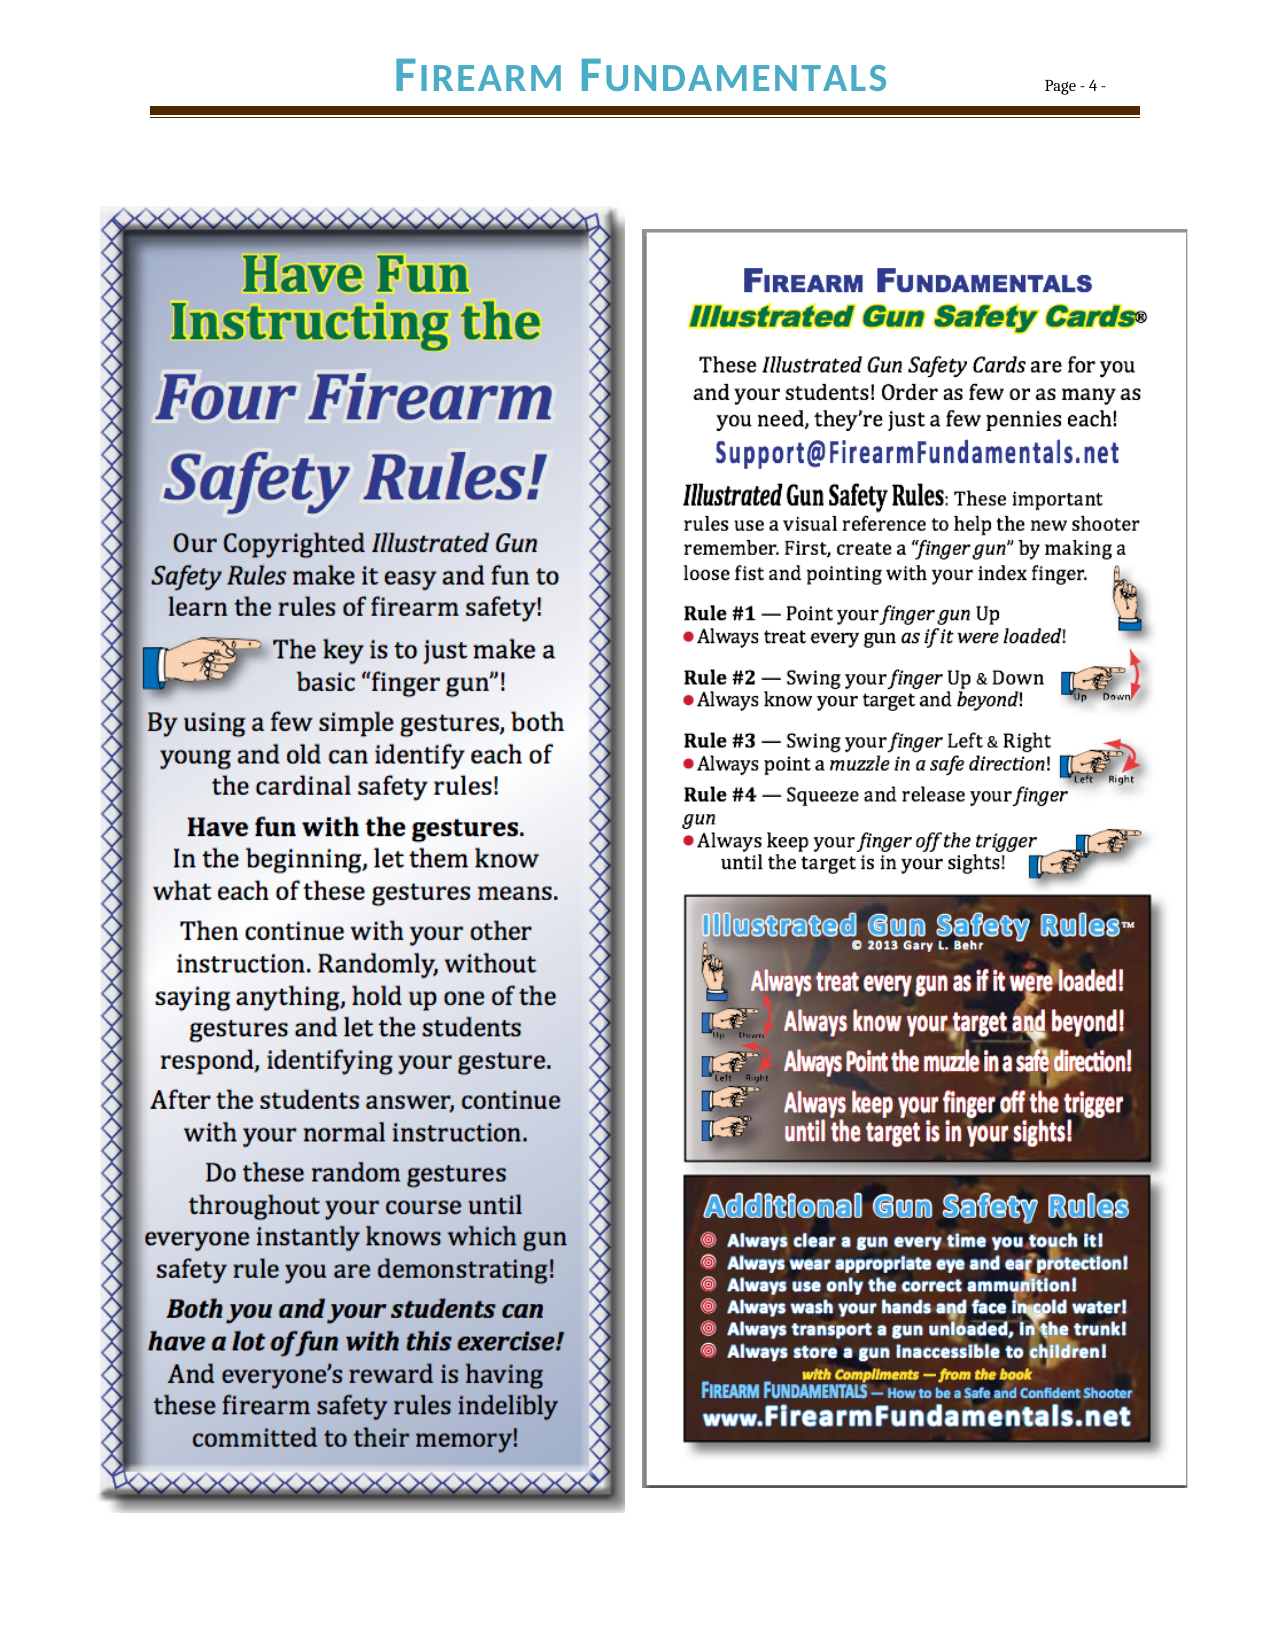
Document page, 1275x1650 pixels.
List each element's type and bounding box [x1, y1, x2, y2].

picture [79, 189, 625, 1514]
picture [642, 229, 1188, 1486]
